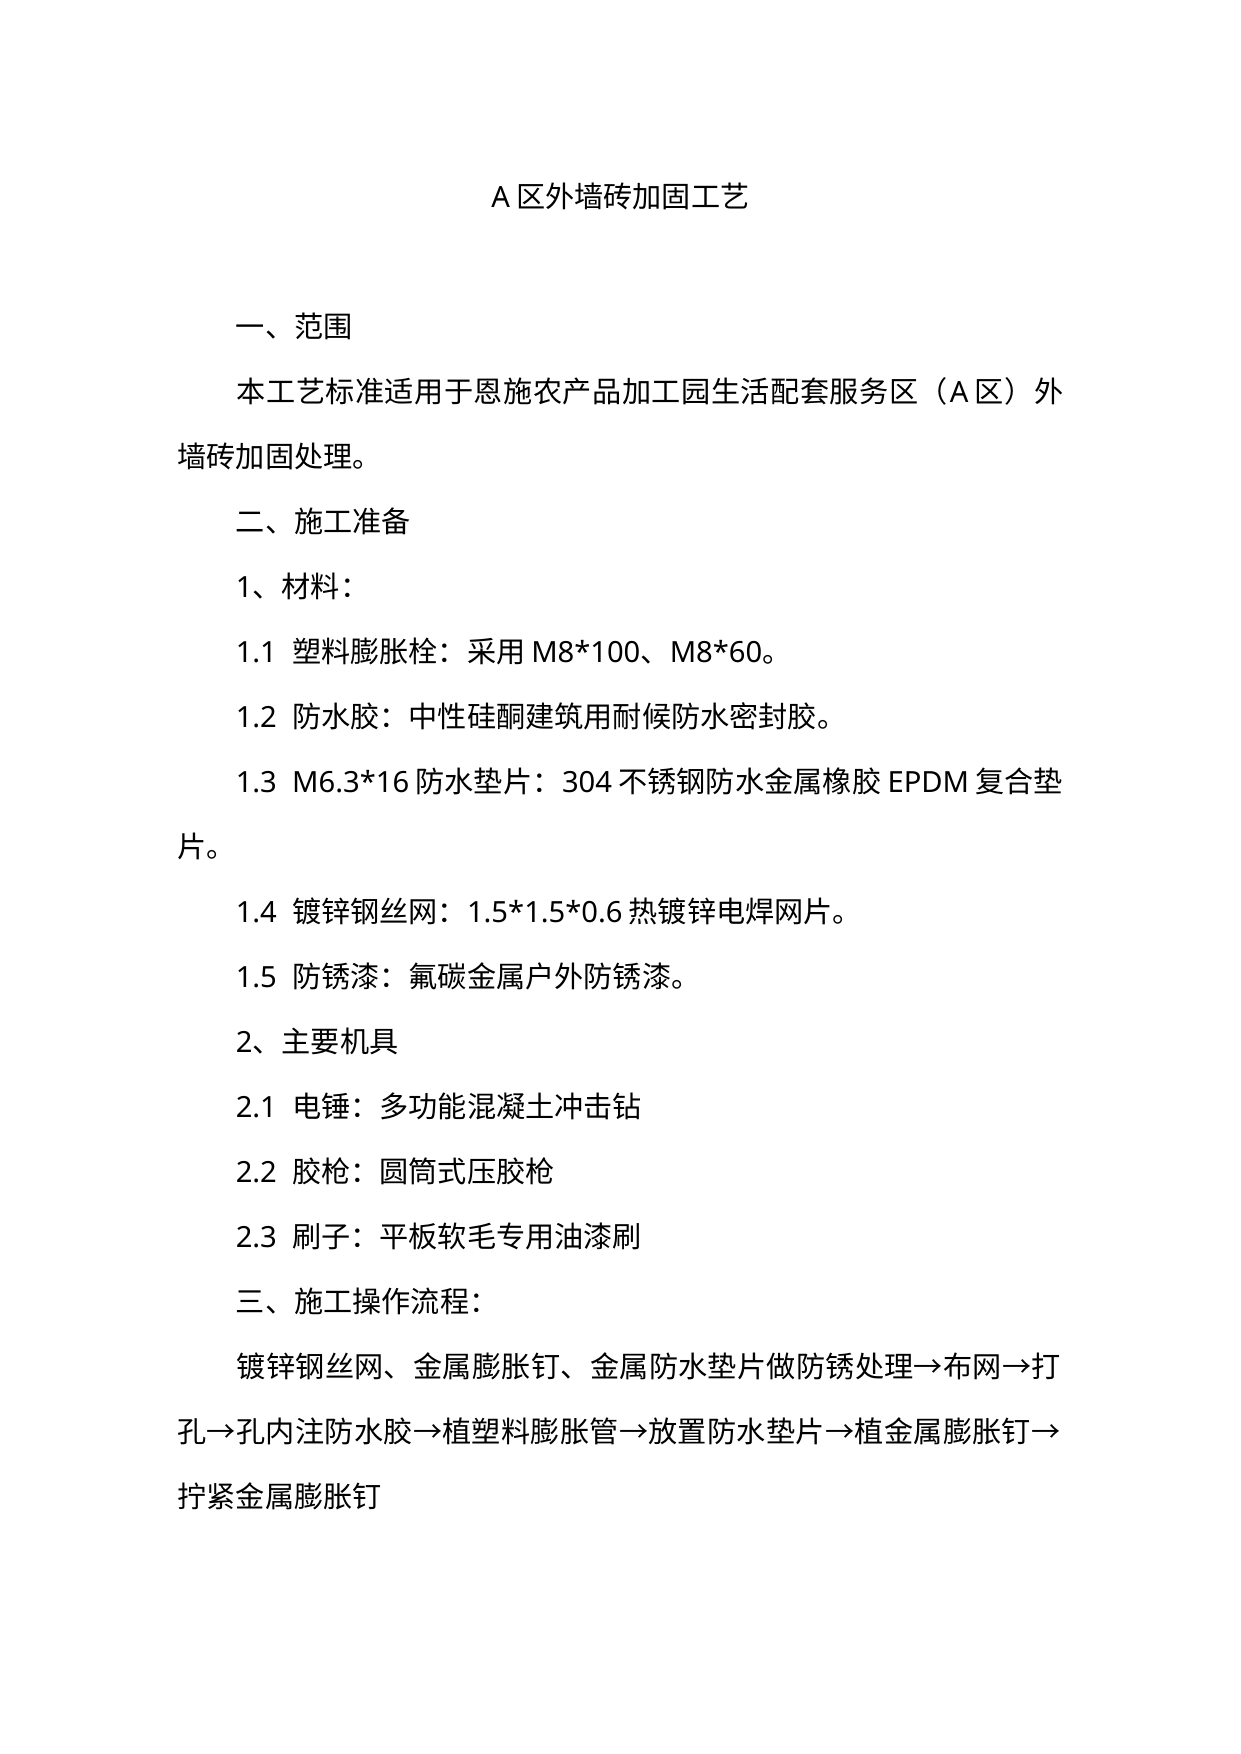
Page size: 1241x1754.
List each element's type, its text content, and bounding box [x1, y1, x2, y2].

text 2、主要机具 [177, 1007, 1063, 1072]
text 二、施工准备 [177, 487, 1063, 552]
text 1、材料： [177, 552, 1063, 617]
text 本工艺标准适用于恩施农产品加工园生活配套服务区（A区）外墙砖加固处理。 [177, 357, 1063, 487]
text 1.1 塑料膨胀栓：采用M8*100、M8*60。 [177, 617, 1063, 682]
text 1.5 防锈漆：氟碳金属户外防锈漆。 [177, 942, 1063, 1007]
text 一、范围 [177, 292, 1063, 357]
text A区外墙砖加固工艺 [177, 162, 1063, 227]
text 2.2 胶枪：圆筒式压胶枪 [177, 1137, 1063, 1202]
text 2.3 刷子：平板软毛专用油漆刷 [177, 1202, 1063, 1267]
text 1.2 防水胶：中性硅酮建筑用耐候防水密封胶。 [177, 682, 1063, 747]
text 1.4 镀锌钢丝网：1.5*1.5*0.6热镀锌电焊网片。 [177, 877, 1063, 942]
text 2.1 电锤：多功能混凝土冲击钻 [177, 1072, 1063, 1137]
text 镀锌钢丝网、金属膨胀钉、金属防水垫片做防锈处理→布网→打孔→孔内注防水胶→植塑料膨胀管→放置防水垫片→植金属膨胀钉→拧紧金属膨胀钉 [177, 1332, 1063, 1527]
text 1.3 M6.3*16防水垫片：304不锈钢防水金属橡胶EPDM复合垫片。 [177, 747, 1063, 877]
text 三、施工操作流程： [177, 1267, 1063, 1332]
